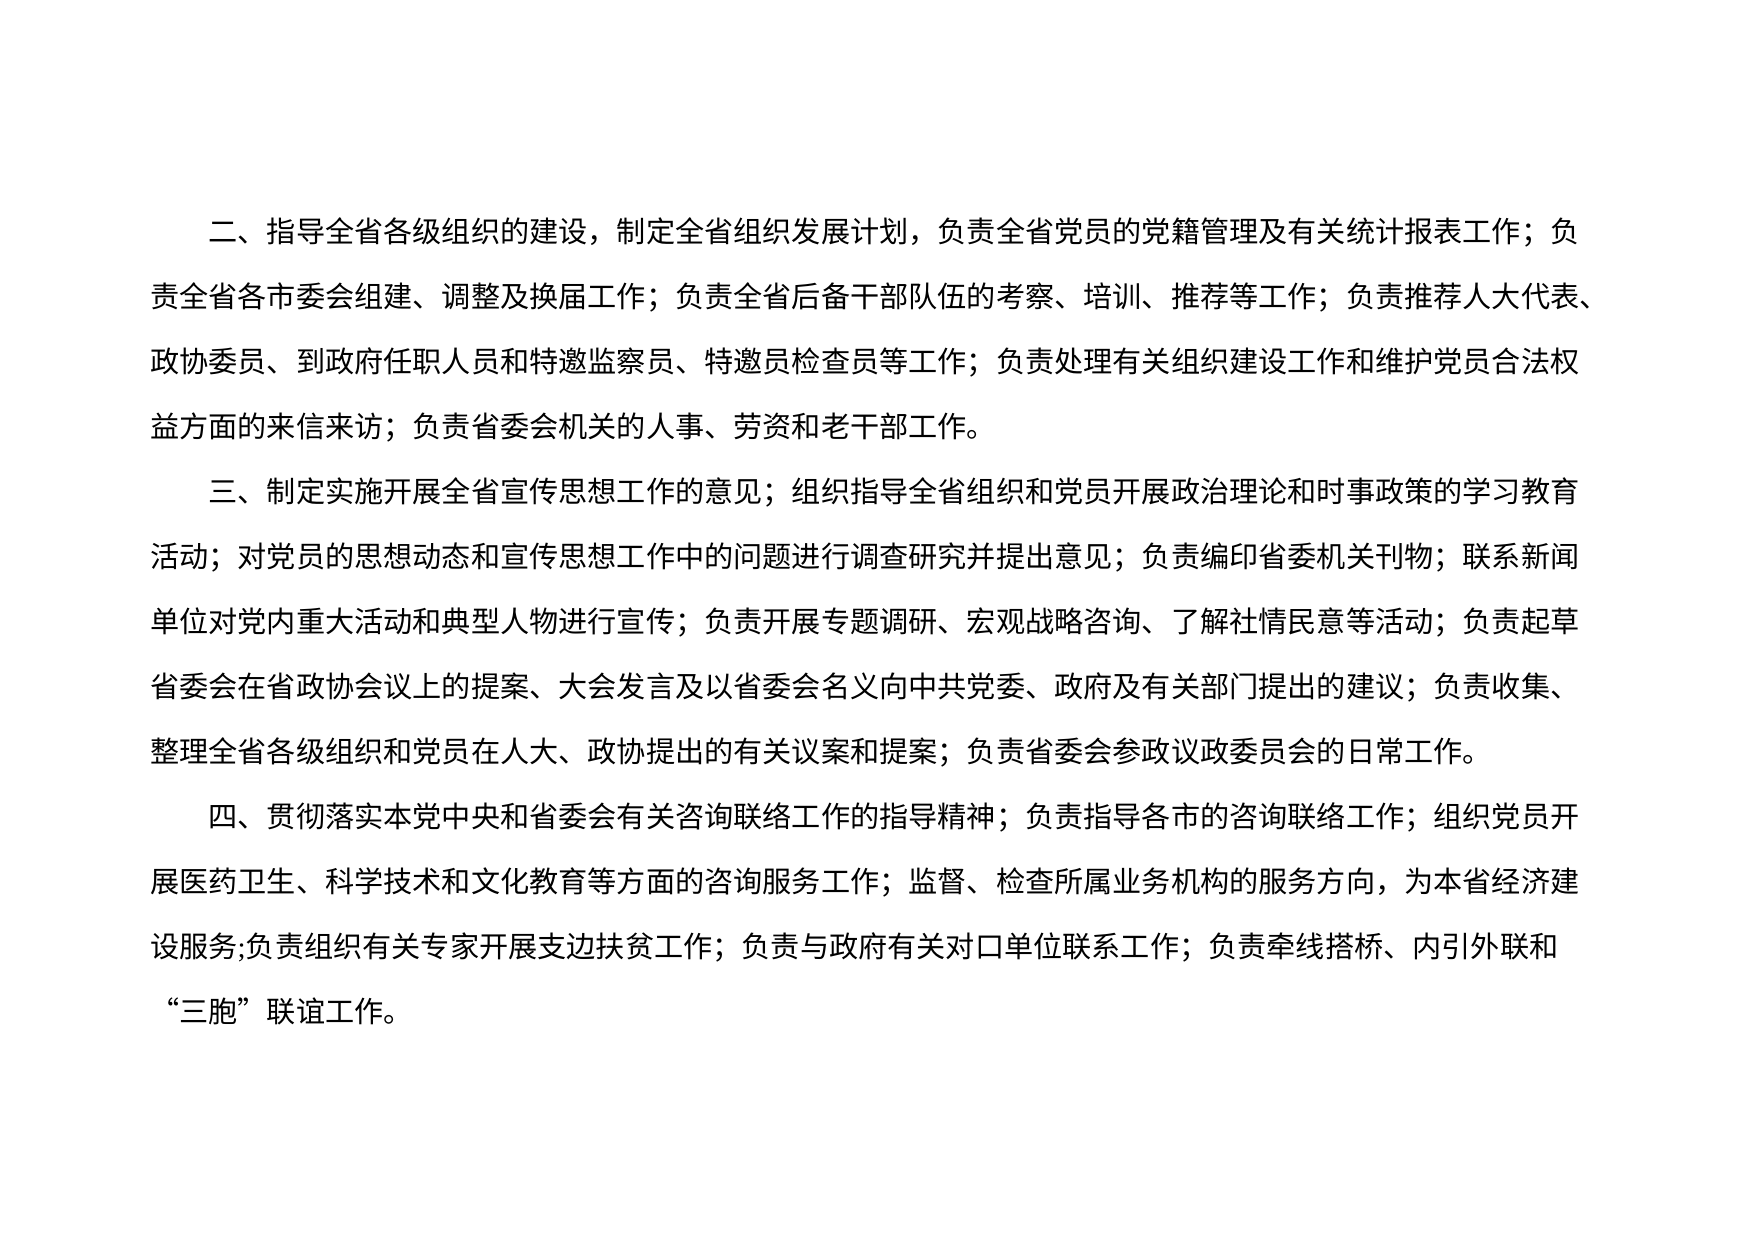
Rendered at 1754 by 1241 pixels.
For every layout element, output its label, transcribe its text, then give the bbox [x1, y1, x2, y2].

text 二、指导全省各级组织的建设，制定全省组织发展计划，负责全省党员的党籍管理及有关统计报表工作；负责全省各市委会组建、调整及换届工作；负责全省后备干部队伍的考察、培训、推荐等工作；负责推荐人大代表、政协委员、到政府任职人员和特邀监察员、特邀员检查员等工作；负责处理有关组织建设工作和维护党员合法权益方面的来信来访；负责省委会机关的人事、劳资和老干部工作。 [150, 198, 1604, 458]
text 三、制定实施开展全省宣传思想工作的意见；组织指导全省组织和党员开展政治理论和时事政策的学习教育活动；对党员的思想动态和宣传思想工作中的问题进行调查研究并提出意见；负责编印省委机关刊物；联系新闻单位对党内重大活动和典型人物进行宣传；负责开展专题调研、宏观战略咨询、了解社情民意等活动；负责起草省委会在省政协会议上的提案、大会发言及以省委会名义向中共党委、政府及有关部门提出的建议；负责收集、整理全省各级组织和党员在人大、政协提出的有关议案和提案；负责省委会参政议政委员会的日常工作。 [150, 458, 1604, 783]
text 四、贯彻落实本党中央和省委会有关咨询联络工作的指导精神；负责指导各市的咨询联络工作；组织党员开展医药卫生、科学技术和文化教育等方面的咨询服务工作；监督、检查所属业务机构的服务方向，为本省经济建设服务;负责组织有关专家开展支边扶贫工作；负责与政府有关对口单位联系工作；负责牵线搭桥、内引外联和“三胞”联谊工作。 [150, 783, 1604, 1043]
